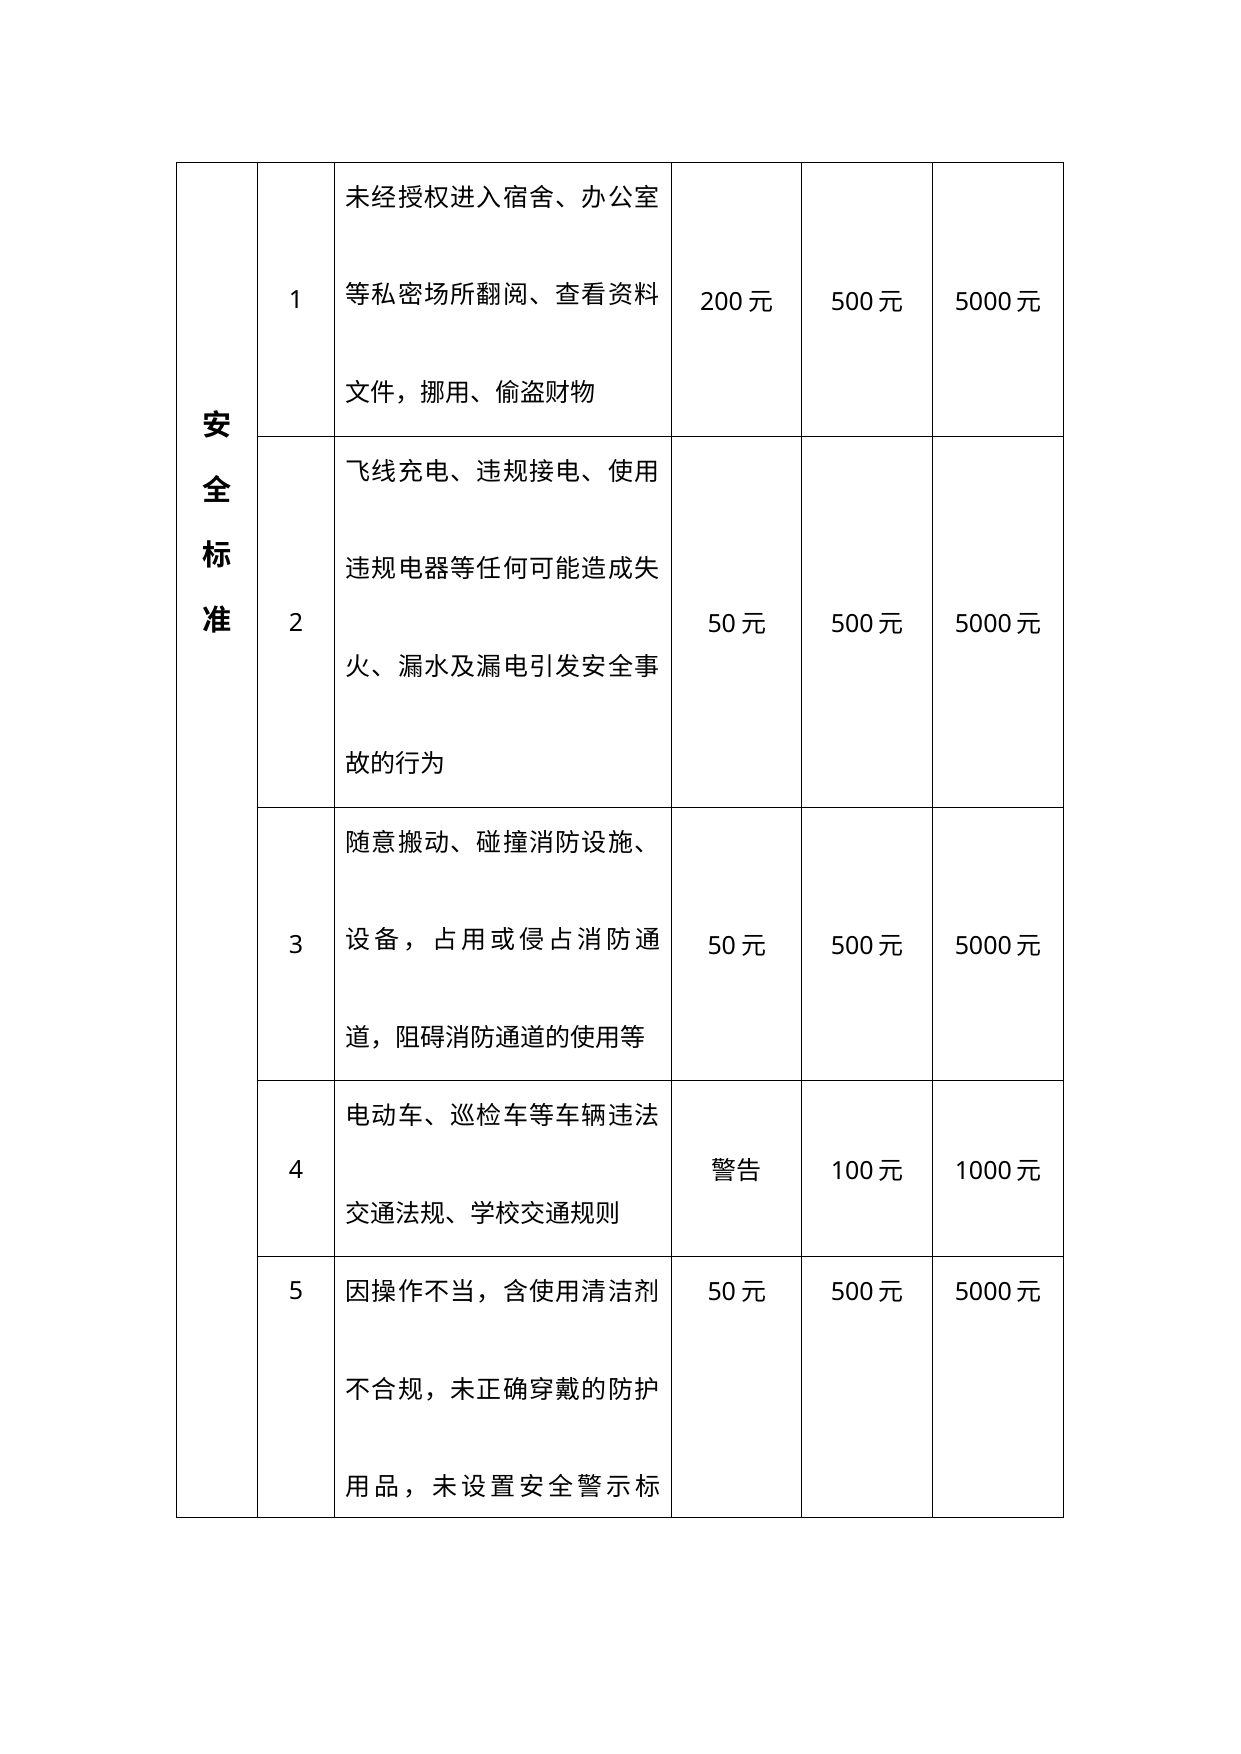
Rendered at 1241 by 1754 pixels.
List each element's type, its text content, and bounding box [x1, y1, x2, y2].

table_cell 5000元 [933, 1257, 1063, 1517]
table_cell 未经授权进入宿舍、办公室等私密场所翻阅、查看资料文件，挪用、偷盗财物 [335, 163, 671, 436]
table_cell 50元 [672, 808, 801, 1080]
table_cell 500元 [802, 437, 932, 807]
table_cell 500元 [802, 1257, 932, 1517]
table_cell 1000元 [933, 1081, 1063, 1256]
table_cell 5 [258, 1257, 334, 1517]
table_cell 飞线充电、违规接电、使用违规电器等任何可能造成失火、漏水及漏电引发安全事故的行为 [335, 437, 671, 807]
table_cell 5000元 [933, 163, 1063, 436]
table_cell 3 [258, 808, 334, 1080]
table_cell 200元 [672, 163, 801, 436]
table_cell 4 [258, 1081, 334, 1256]
table_cell 随意搬动、碰撞消防设施、设备，占用或侵占消防通道，阻碍消防通道的使用等 [335, 808, 671, 1080]
table_cell 100元 [802, 1081, 932, 1256]
table_cell 电动车、巡检车等车辆违法交通法规、学校交通规则 [335, 1081, 671, 1256]
table_cell 50元 [672, 437, 801, 807]
table_cell 50元 [672, 1257, 801, 1517]
table_cell 警告 [672, 1081, 801, 1256]
table_cell 500元 [802, 808, 932, 1080]
table_cell 2 [258, 437, 334, 807]
table_cell 500元 [802, 163, 932, 436]
table_cell 5000元 [933, 808, 1063, 1080]
table_cell 安 全 标 准 [177, 163, 257, 1517]
table_cell 1 [258, 163, 334, 436]
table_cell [335, 1257, 671, 1517]
table_cell 5000元 [933, 437, 1063, 807]
